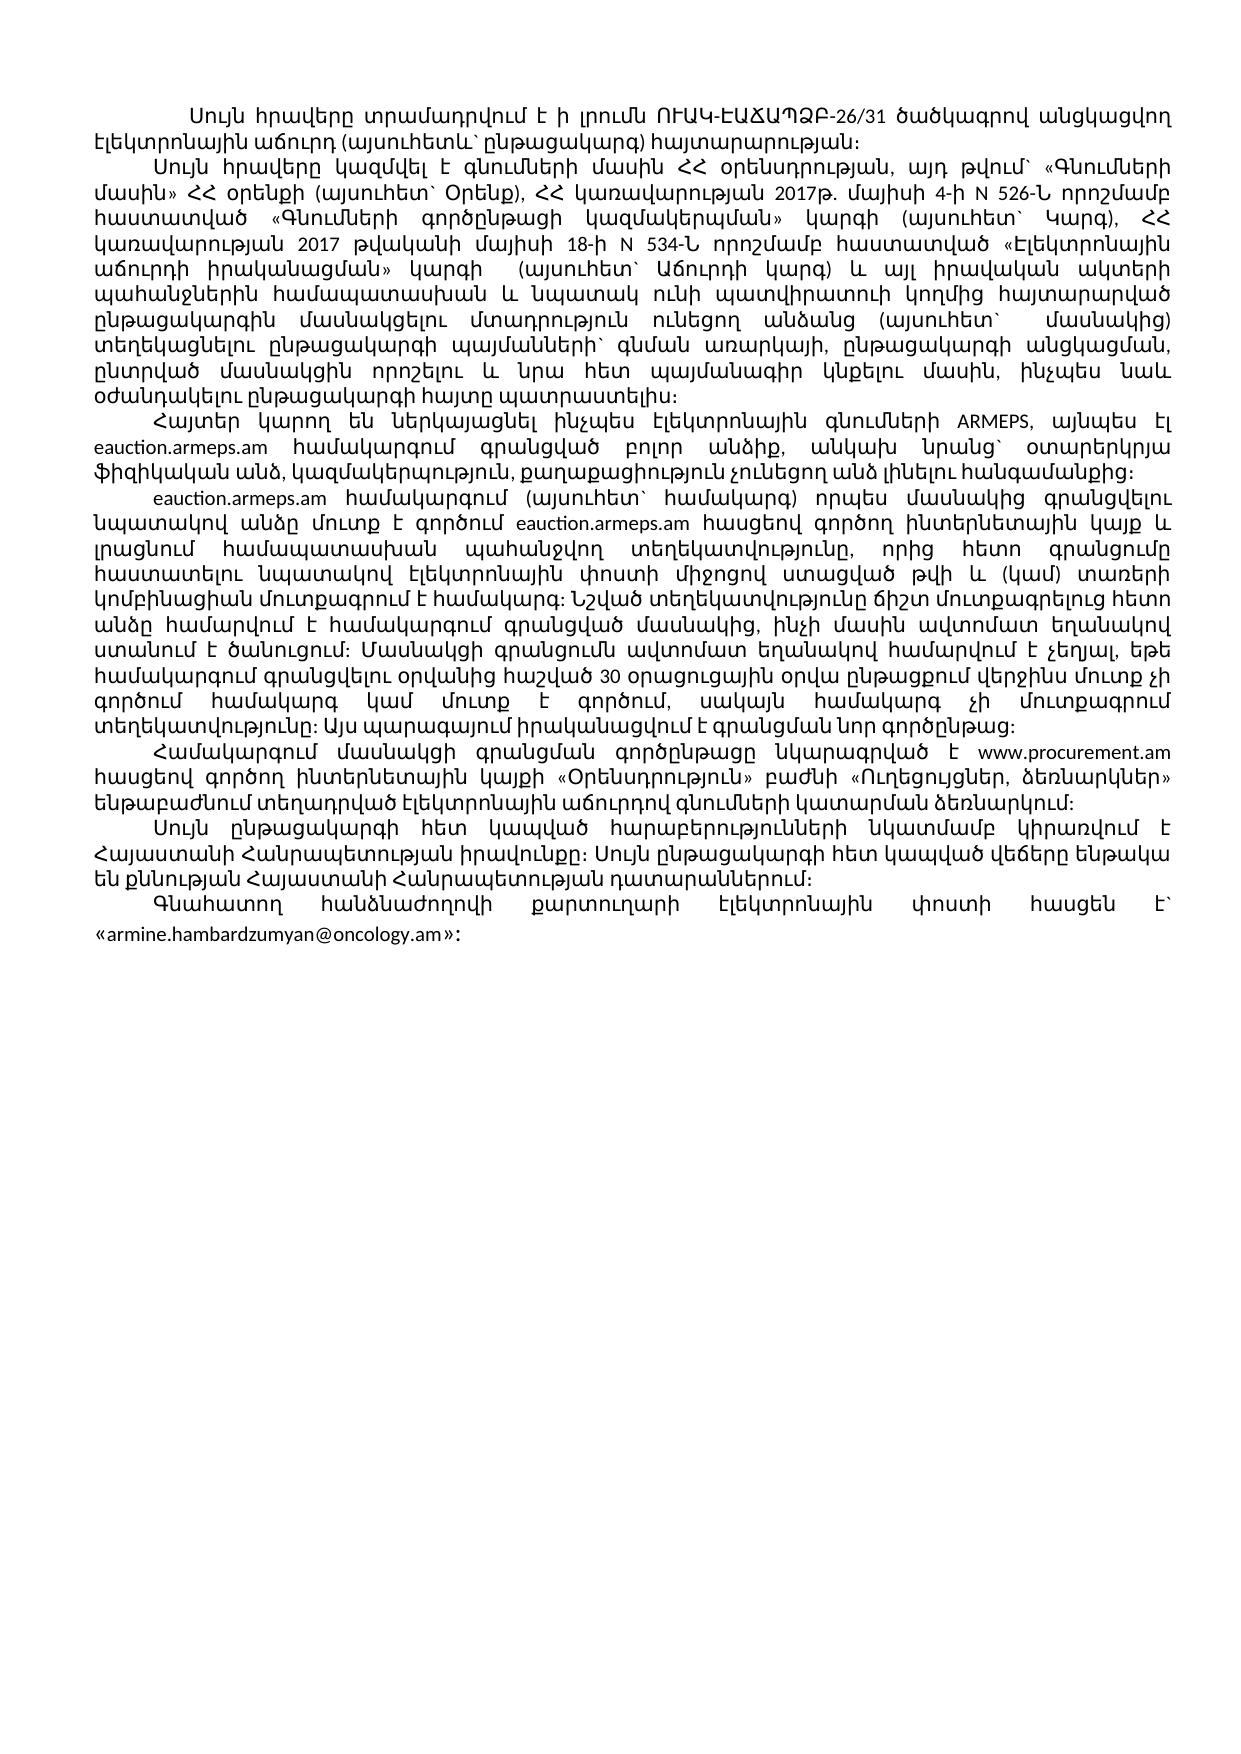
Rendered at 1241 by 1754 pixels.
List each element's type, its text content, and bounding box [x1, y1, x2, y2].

text Սույն հրավերը տրամադրվում է ի լրումն ՈՒԱԿ-ԷԱՃԱՊՁԲ-26/31 ծածկագրով անցկացվող էլեկտրոնային աճուրդ (այսուհետև` ընթացակարգ) հայտարարության։ [94, 104, 1171, 154]
text Սույն ընթացակարգի հետ կապված հարաբերությունների նկատմամբ կիրառվում է Հայաստանի Հանրապետության իրավունքը։ Սույն ընթացակարգի հետ կապված վեճերը ենթակա են քննության Հայաստանի Հանրապետության դատարաններում։ [94, 815, 1171, 892]
text Հայտեր կարող են ներկայացնել ինչպես էլեկտրոնային գնումների ARMEPS, այնպես էլ eauction.armeps.am համակարգում գրանցված բոլոր անձիք, անկախ նրանց` օտարերկրյա ֆիզիկական անձ, կազմակերպություն, քաղաքացիություն չունեցող անձ լինելու հանգամանքից։ [94, 409, 1171, 485]
text Սույն հրավերը կազմվել է գնումների մասին ՀՀ օրենսդրության, այդ թվում` «Գնումների մասին» ՀՀ օրենքի (այսուհետ` Օրենք), ՀՀ կառավարության 2017թ. մայիսի 4-ի N 526-Ն որոշմամբ հաստատված «Գնումների գործընթացի կազմակերպման» կարգի (այսուհետ` Կարգ), ՀՀ կառավարության 2017 թվականի մայիսի 18-ի N 534-Ն որոշմամբ հաստատված «Էլեկտրոնային աճուրդի իրականացման» կարգի (այսուհետ` Աճուրդի կարգ) և այլ իրավական ակտերի պահանջներին համապատասխան և նպատակ ունի պատվիրատուի կողմից հայտարարված ընթացակարգին մասնակցելու մտադրություն ունեցող անձանց (այսուհետ` մասնակից) տեղեկացնելու ընթացակարգի պայմանների` գնման առարկայի, ընթացակարգի անցկացման, ընտրված մասնակցին որոշելու և նրա հետ պայմանագիր կնքելու մասին, ինչպես նաև օժանդակելու ընթացակարգի հայտը պատրաստելիս։ [94, 154, 1171, 409]
text Գնահատող հանձնաժողովի քարտուղարի էլեկտրոնային փոստի հասցեն է` «armine.hambardzumyan@oncology.am»: [94, 892, 1171, 948]
text eauction.armeps.am համակարգում (այսուհետ` համակարգ) որպես մասնակից գրանցվելու նպատակով անձը մուտք է գործում eauction.armeps.am հասցեով գործող ինտերնետային կայք և լրացնում համապատասխան պահանջվող տեղեկատվությունը, որից հետո գրանցումը հաստատելու նպատակով էլեկտրոնային փոստի միջոցով ստացված թվի և (կամ) տառերի կոմբինացիան մուտքագրում է համակարգ: Նշված տեղեկատվությունը ճիշտ մուտքագրելուց հետո անձը համարվում է համակարգում գրանցված մասնակից, ինչի մասին ավտոմատ եղանակով ստանում է ծանուցում: Մասնակցի գրանցումն ավտոմատ եղանակով համարվում է չեղյալ, եթե համակարգում գրանցվելու օրվանից հաշված 30 օրացուցային օրվա ընթացքում վերջինս մուտք չի գործում համակարգ կամ մուտք է գործում, սակայն համակարգ չի մուտքագրում տեղեկատվությունը: Այս պարագայում իրականացվում է գրանցման նոր գործընթաց: [94, 485, 1171, 739]
text Համակարգում մասնակցի գրանցման գործընթացը նկարագրված է www.procurement.am հասցեով գործող ինտերնետային կայքի «Օրենսդրություն» բաժնի «Ուղեցույցներ, ձեռնարկներ» ենթաբաժնում տեղադրված էլեկտրոնային աճուրդով գնումների կատարման ձեռնարկում: [94, 739, 1171, 815]
